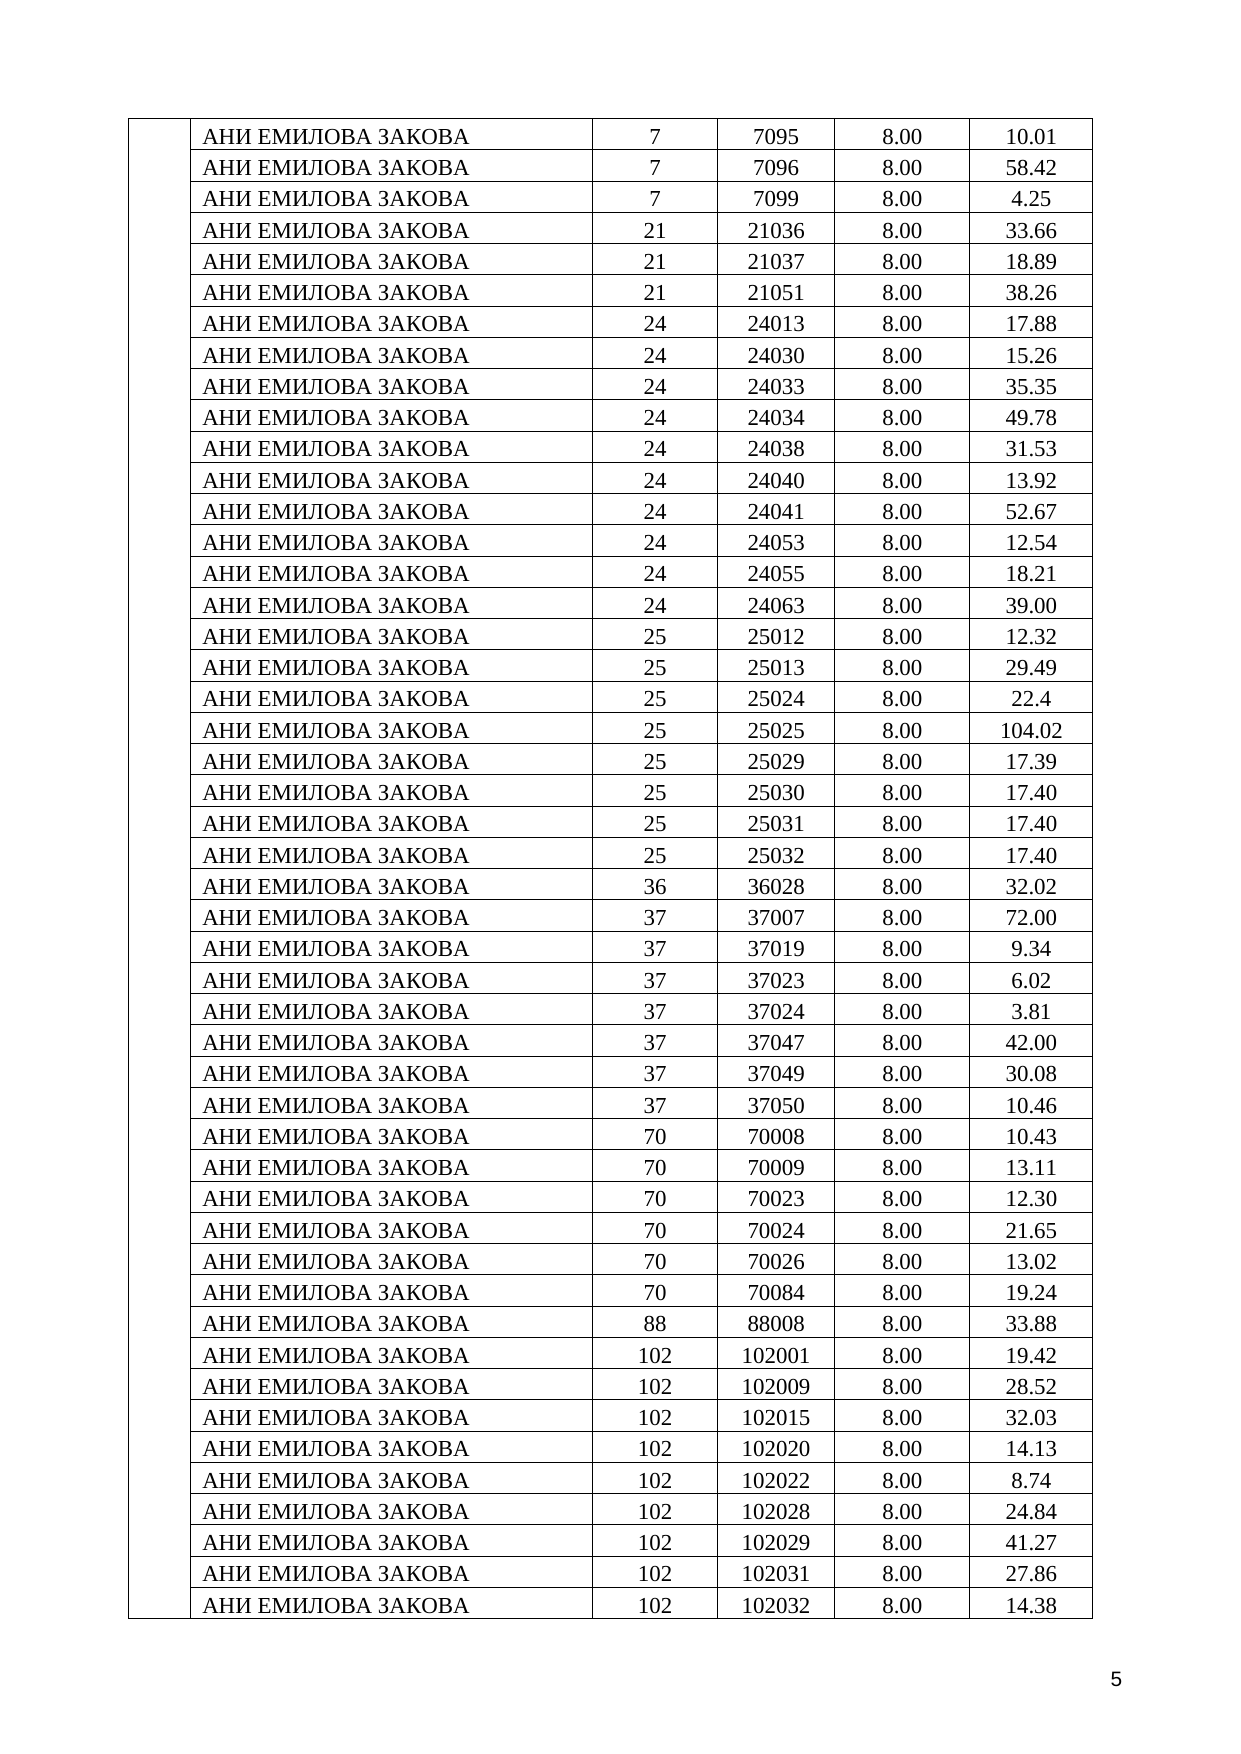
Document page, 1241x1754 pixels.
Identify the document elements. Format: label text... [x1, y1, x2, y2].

table_cell 102 [593, 1369, 717, 1399]
table_cell 8.00 [835, 1119, 969, 1149]
table_cell 8.00 [835, 650, 969, 681]
table_cell 8.00 [835, 1307, 969, 1337]
table_cell 8.00 [835, 619, 969, 649]
table_cell 24034 [718, 400, 834, 431]
table_cell 25 [593, 650, 717, 681]
table_cell 70 [593, 1119, 717, 1149]
table_cell 25025 [718, 713, 834, 743]
table_cell 24 [593, 307, 717, 337]
table_cell 8.00 [835, 932, 969, 962]
table_cell АНИ ЕМИЛОВА ЗАКОВА [191, 369, 592, 399]
table_cell 37 [593, 900, 717, 931]
table_cell 102 [593, 1557, 717, 1587]
table_cell АНИ ЕМИЛОВА ЗАКОВА [191, 1463, 592, 1493]
table_cell АНИ ЕМИЛОВА ЗАКОВА [191, 1432, 592, 1462]
table_cell 28.52 [970, 1369, 1092, 1399]
table_cell АНИ ЕМИЛОВА ЗАКОВА [191, 807, 592, 837]
table_cell 24038 [718, 432, 834, 462]
table_cell 8.00 [835, 182, 969, 212]
table_cell АНИ ЕМИЛОВА ЗАКОВА [191, 307, 592, 337]
table_cell 8.00 [835, 1400, 969, 1431]
table_cell 70 [593, 1275, 717, 1306]
table_cell 102022 [718, 1463, 834, 1493]
table_cell 35.35 [970, 369, 1092, 399]
table_cell 8.00 [835, 963, 969, 993]
table_cell АНИ ЕМИЛОВА ЗАКОВА [191, 775, 592, 806]
table_cell 25 [593, 838, 717, 868]
table_cell АНИ ЕМИЛОВА ЗАКОВА [191, 1369, 592, 1399]
table_cell 21 [593, 213, 717, 243]
table_cell 38.26 [970, 275, 1092, 306]
table_cell АНИ ЕМИЛОВА ЗАКОВА [191, 1588, 592, 1618]
table_cell 8.00 [835, 494, 969, 524]
table_cell 24053 [718, 525, 834, 556]
table_cell 22.4 [970, 682, 1092, 712]
table_cell 25024 [718, 682, 834, 712]
table_cell 42.00 [970, 1025, 1092, 1056]
table_cell АНИ ЕМИЛОВА ЗАКОВА [191, 1244, 592, 1274]
table_cell 39.00 [970, 588, 1092, 618]
table_cell 6.02 [970, 963, 1092, 993]
table_cell 24 [593, 494, 717, 524]
table_cell 37 [593, 994, 717, 1024]
table_cell АНИ ЕМИЛОВА ЗАКОВА [191, 182, 592, 212]
table_cell 70 [593, 1244, 717, 1274]
table_cell 21051 [718, 275, 834, 306]
table_cell 102031 [718, 1557, 834, 1587]
table_cell 102 [593, 1525, 717, 1556]
table_cell 24063 [718, 588, 834, 618]
table_cell 12.54 [970, 525, 1092, 556]
table_cell 24 [593, 588, 717, 618]
table_cell 29.49 [970, 650, 1092, 681]
table_cell АНИ ЕМИЛОВА ЗАКОВА [191, 338, 592, 368]
table_cell АНИ ЕМИЛОВА ЗАКОВА [191, 463, 592, 493]
table_cell 25 [593, 619, 717, 649]
table_cell 8.00 [835, 713, 969, 743]
table_cell АНИ ЕМИЛОВА ЗАКОВА [191, 1525, 592, 1556]
table_cell 70 [593, 1150, 717, 1181]
table_cell 19.42 [970, 1338, 1092, 1368]
table_cell 8.00 [835, 307, 969, 337]
table_cell 17.40 [970, 775, 1092, 806]
table_cell 8.00 [835, 1182, 969, 1212]
table_cell 7096 [718, 150, 834, 181]
table_cell АНИ ЕМИЛОВА ЗАКОВА [191, 1119, 592, 1149]
table_cell АНИ ЕМИЛОВА ЗАКОВА [191, 244, 592, 274]
table_cell 33.88 [970, 1307, 1092, 1337]
table_cell 3.81 [970, 994, 1092, 1024]
table_cell 102028 [718, 1494, 834, 1524]
table_cell 24 [593, 432, 717, 462]
table_cell АНИ ЕМИЛОВА ЗАКОВА [191, 1088, 592, 1118]
table_cell АНИ ЕМИЛОВА ЗАКОВА [191, 557, 592, 587]
table_cell 41.27 [970, 1525, 1092, 1556]
table_cell 8.74 [970, 1463, 1092, 1493]
table_cell 8.00 [835, 150, 969, 181]
table_cell 8.00 [835, 1244, 969, 1274]
table_cell 70 [593, 1182, 717, 1212]
table_cell 8.00 [835, 869, 969, 899]
table_cell 52.67 [970, 494, 1092, 524]
table_cell 8.00 [835, 400, 969, 431]
table_cell 12.32 [970, 619, 1092, 649]
table_cell 21 [593, 244, 717, 274]
table_cell 8.00 [835, 369, 969, 399]
table_cell 37023 [718, 963, 834, 993]
table_cell АНИ ЕМИЛОВА ЗАКОВА [191, 1213, 592, 1243]
table_cell 24 [593, 525, 717, 556]
table_cell 37 [593, 963, 717, 993]
table_cell АНИ ЕМИЛОВА ЗАКОВА [191, 432, 592, 462]
table_cell АНИ ЕМИЛОВА ЗАКОВА [191, 1025, 592, 1056]
table_cell 33.66 [970, 213, 1092, 243]
table_cell 8.00 [835, 338, 969, 368]
table_cell 102 [593, 1463, 717, 1493]
table_cell 8.00 [835, 244, 969, 274]
table_cell 8.00 [835, 588, 969, 618]
table_cell АНИ ЕМИЛОВА ЗАКОВА [191, 213, 592, 243]
table_cell 8.00 [835, 119, 969, 149]
table_cell 24013 [718, 307, 834, 337]
table_cell 88008 [718, 1307, 834, 1337]
table_cell 8.00 [835, 275, 969, 306]
table_cell 70 [593, 1213, 717, 1243]
table_cell АНИ ЕМИЛОВА ЗАКОВА [191, 619, 592, 649]
table_cell 8.00 [835, 807, 969, 837]
table_cell 15.26 [970, 338, 1092, 368]
table_cell 24030 [718, 338, 834, 368]
table_cell 102009 [718, 1369, 834, 1399]
table_cell 8.00 [835, 1525, 969, 1556]
table_cell 10.01 [970, 119, 1092, 149]
table_cell 7095 [718, 119, 834, 149]
table_cell 37 [593, 1057, 717, 1087]
table_cell АНИ ЕМИЛОВА ЗАКОВА [191, 275, 592, 306]
table_cell АНИ ЕМИЛОВА ЗАКОВА [191, 900, 592, 931]
table_cell 25030 [718, 775, 834, 806]
table_cell 14.38 [970, 1588, 1092, 1618]
table_cell АНИ ЕМИЛОВА ЗАКОВА [191, 1307, 592, 1337]
table_cell 25031 [718, 807, 834, 837]
table_cell 31.53 [970, 432, 1092, 462]
table_cell АНИ ЕМИЛОВА ЗАКОВА [191, 869, 592, 899]
table_cell 4.25 [970, 182, 1092, 212]
table_cell 24 [593, 369, 717, 399]
table_cell 70084 [718, 1275, 834, 1306]
table_cell 37 [593, 932, 717, 962]
table_cell 102001 [718, 1338, 834, 1368]
table_cell 25032 [718, 838, 834, 868]
table_cell 8.00 [835, 525, 969, 556]
table_cell 102 [593, 1338, 717, 1368]
table_cell 70023 [718, 1182, 834, 1212]
table_cell 8.00 [835, 682, 969, 712]
table_cell 8.00 [835, 1150, 969, 1181]
table_cell 25 [593, 744, 717, 774]
table_cell 8.00 [835, 1463, 969, 1493]
table_cell АНИ ЕМИЛОВА ЗАКОВА [191, 744, 592, 774]
table_cell АНИ ЕМИЛОВА ЗАКОВА [191, 150, 592, 181]
table_cell 37049 [718, 1057, 834, 1087]
table_cell АНИ ЕМИЛОВА ЗАКОВА [191, 494, 592, 524]
table_cell 8.00 [835, 1432, 969, 1462]
table_cell АНИ ЕМИЛОВА ЗАКОВА [191, 400, 592, 431]
table_cell 25 [593, 775, 717, 806]
table_cell 102 [593, 1432, 717, 1462]
table_cell 18.89 [970, 244, 1092, 274]
table_cell 36028 [718, 869, 834, 899]
table_cell 8.00 [835, 900, 969, 931]
table_cell АНИ ЕМИЛОВА ЗАКОВА [191, 650, 592, 681]
table_cell АНИ ЕМИЛОВА ЗАКОВА [191, 119, 592, 149]
table_cell 25 [593, 682, 717, 712]
table_cell 13.02 [970, 1244, 1092, 1274]
table_cell 8.00 [835, 432, 969, 462]
table_cell АНИ ЕМИЛОВА ЗАКОВА [191, 932, 592, 962]
table_cell 32.02 [970, 869, 1092, 899]
table_cell 21037 [718, 244, 834, 274]
table_cell 8.00 [835, 838, 969, 868]
table_cell 7099 [718, 182, 834, 212]
table_cell 25 [593, 807, 717, 837]
table_cell 17.40 [970, 807, 1092, 837]
table_cell 12.30 [970, 1182, 1092, 1212]
table_cell 37 [593, 1088, 717, 1118]
table_cell 30.08 [970, 1057, 1092, 1087]
table_cell 37019 [718, 932, 834, 962]
table_cell 58.42 [970, 150, 1092, 181]
table_cell 8.00 [835, 1588, 969, 1618]
table_cell 8.00 [835, 775, 969, 806]
table_cell 7 [593, 150, 717, 181]
table_cell 24041 [718, 494, 834, 524]
table_cell 19.24 [970, 1275, 1092, 1306]
table_cell АНИ ЕМИЛОВА ЗАКОВА [191, 1557, 592, 1587]
table_cell 8.00 [835, 213, 969, 243]
table_cell 49.78 [970, 400, 1092, 431]
table_cell 13.11 [970, 1150, 1092, 1181]
table_cell 70009 [718, 1150, 834, 1181]
table_cell АНИ ЕМИЛОВА ЗАКОВА [191, 713, 592, 743]
table_cell 8.00 [835, 1057, 969, 1087]
table_cell 36 [593, 869, 717, 899]
table_cell 25012 [718, 619, 834, 649]
table_cell 17.40 [970, 838, 1092, 868]
table_cell АНИ ЕМИЛОВА ЗАКОВА [191, 682, 592, 712]
table_cell 10.46 [970, 1088, 1092, 1118]
table_cell 8.00 [835, 1088, 969, 1118]
table_cell 21036 [718, 213, 834, 243]
table_cell 8.00 [835, 744, 969, 774]
table_cell 8.00 [835, 1275, 969, 1306]
table_cell 102 [593, 1400, 717, 1431]
table_cell АНИ ЕМИЛОВА ЗАКОВА [191, 1338, 592, 1368]
table_cell АНИ ЕМИЛОВА ЗАКОВА [191, 994, 592, 1024]
table_cell 13.92 [970, 463, 1092, 493]
table_cell 8.00 [835, 1557, 969, 1587]
table_cell АНИ ЕМИЛОВА ЗАКОВА [191, 1400, 592, 1431]
table_cell 24.84 [970, 1494, 1092, 1524]
table_cell 17.88 [970, 307, 1092, 337]
table_cell 70008 [718, 1119, 834, 1149]
table_cell 27.86 [970, 1557, 1092, 1587]
table_cell 88 [593, 1307, 717, 1337]
table_cell 70026 [718, 1244, 834, 1274]
table_cell АНИ ЕМИЛОВА ЗАКОВА [191, 1275, 592, 1306]
table_cell 24 [593, 463, 717, 493]
table_cell АНИ ЕМИЛОВА ЗАКОВА [191, 525, 592, 556]
table_cell АНИ ЕМИЛОВА ЗАКОВА [191, 1182, 592, 1212]
table_cell 102020 [718, 1432, 834, 1462]
table_cell 72.00 [970, 900, 1092, 931]
table_cell 18.21 [970, 557, 1092, 587]
table_cell АНИ ЕМИЛОВА ЗАКОВА [191, 1057, 592, 1087]
table_cell 8.00 [835, 1369, 969, 1399]
table_cell 24033 [718, 369, 834, 399]
table_cell АНИ ЕМИЛОВА ЗАКОВА [191, 963, 592, 993]
table_cell 25013 [718, 650, 834, 681]
table_cell 37047 [718, 1025, 834, 1056]
table_cell 8.00 [835, 1025, 969, 1056]
table_cell 102029 [718, 1525, 834, 1556]
table_cell 21.65 [970, 1213, 1092, 1243]
table_cell АНИ ЕМИЛОВА ЗАКОВА [191, 1494, 592, 1524]
table_cell 32.03 [970, 1400, 1092, 1431]
table_cell 8.00 [835, 994, 969, 1024]
table_cell 8.00 [835, 1213, 969, 1243]
table_cell 24 [593, 338, 717, 368]
table_cell 9.34 [970, 932, 1092, 962]
table_cell 104.02 [970, 713, 1092, 743]
table_cell 24055 [718, 557, 834, 587]
table_cell 14.13 [970, 1432, 1092, 1462]
table_cell 21 [593, 275, 717, 306]
table_cell 70024 [718, 1213, 834, 1243]
table_cell 8.00 [835, 463, 969, 493]
table_cell 102 [593, 1588, 717, 1618]
table_cell 7 [593, 119, 717, 149]
table_cell 37 [593, 1025, 717, 1056]
table_cell 17.39 [970, 744, 1092, 774]
table_cell 8.00 [835, 1338, 969, 1368]
table_cell 102032 [718, 1588, 834, 1618]
table_cell 37007 [718, 900, 834, 931]
table_cell АНИ ЕМИЛОВА ЗАКОВА [191, 838, 592, 868]
table_cell 7 [593, 182, 717, 212]
table_cell 37024 [718, 994, 834, 1024]
table_cell 25 [593, 713, 717, 743]
table_cell АНИ ЕМИЛОВА ЗАКОВА [191, 588, 592, 618]
table_cell 24 [593, 557, 717, 587]
table_cell 8.00 [835, 1494, 969, 1524]
table_cell 102015 [718, 1400, 834, 1431]
table_cell 102 [593, 1494, 717, 1524]
table_cell 37050 [718, 1088, 834, 1118]
table_cell 10.43 [970, 1119, 1092, 1149]
table_cell 25029 [718, 744, 834, 774]
table_cell 24 [593, 400, 717, 431]
table_cell 8.00 [835, 557, 969, 587]
table_cell АНИ ЕМИЛОВА ЗАКОВА [191, 1150, 592, 1181]
table_cell 24040 [718, 463, 834, 493]
